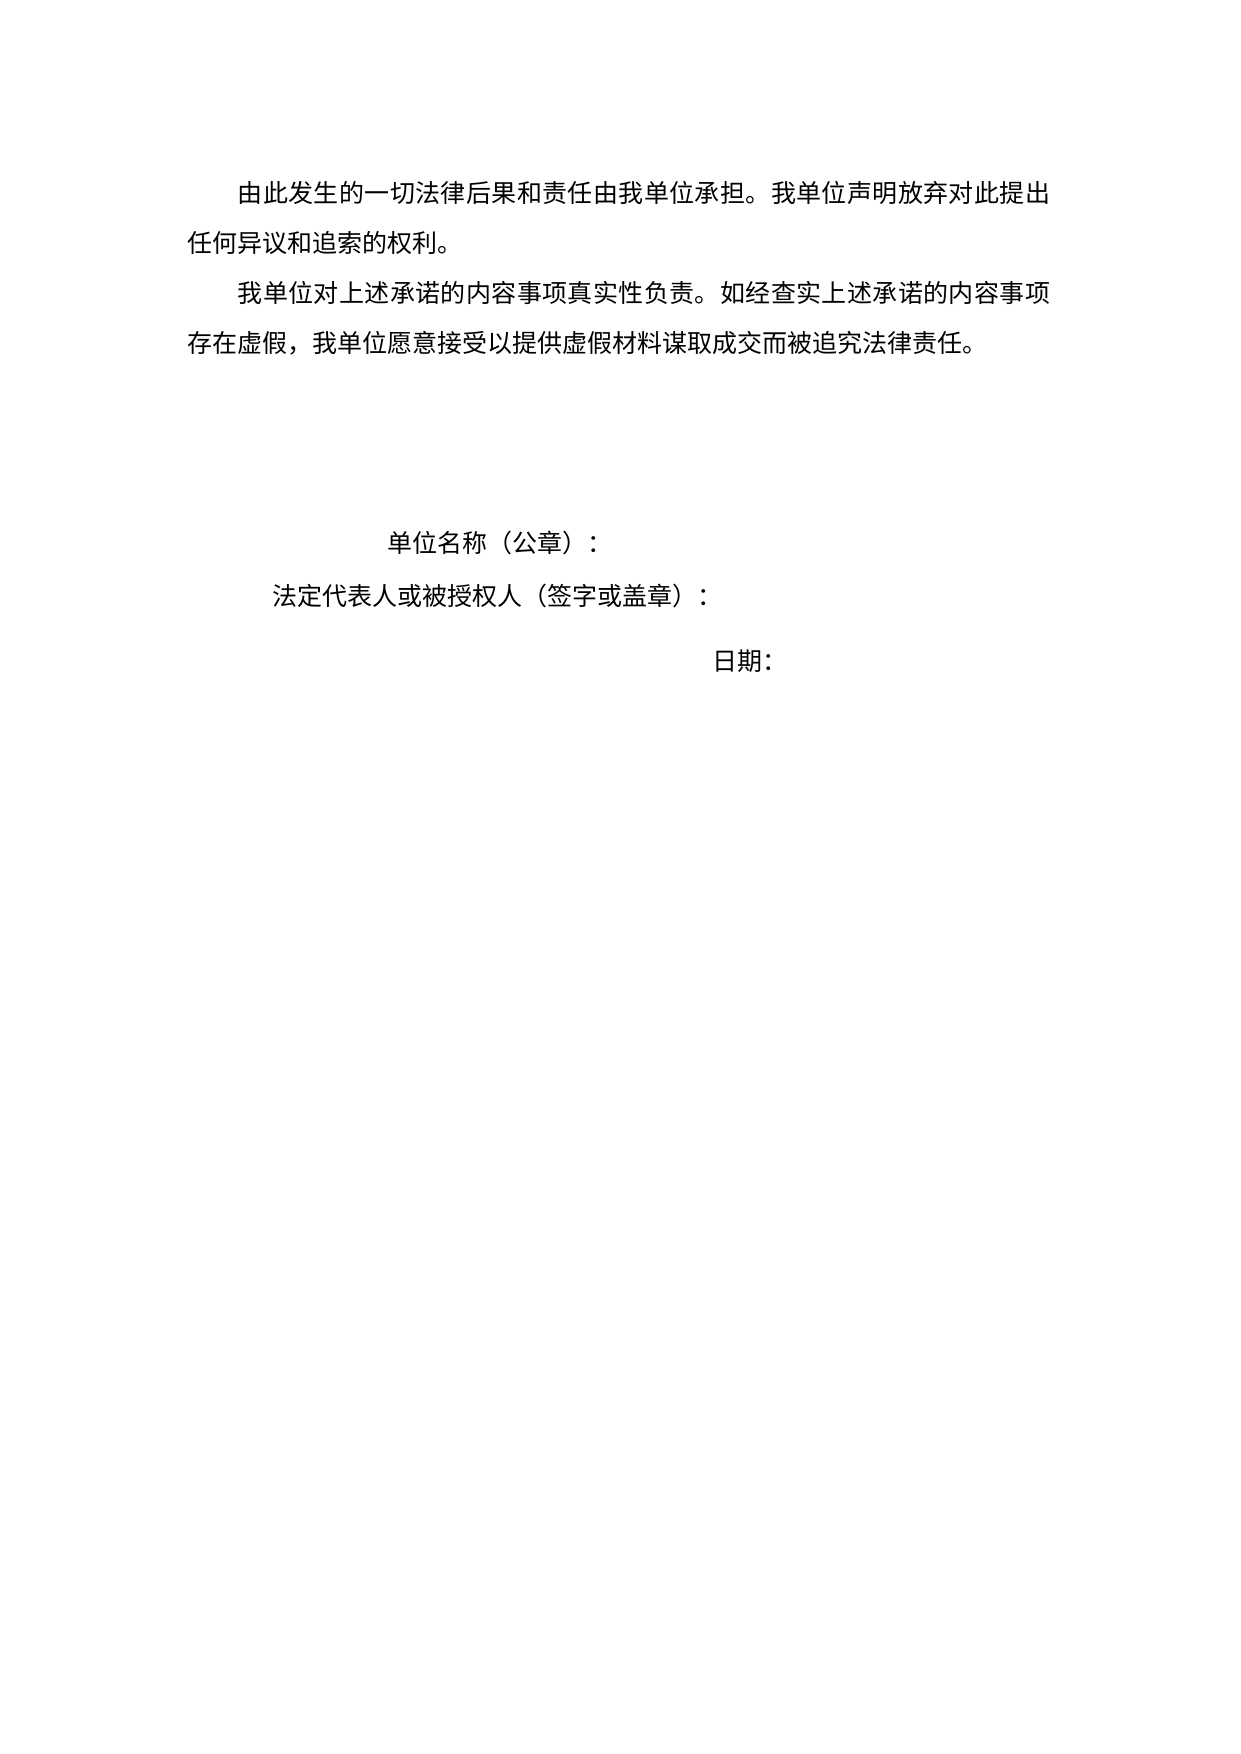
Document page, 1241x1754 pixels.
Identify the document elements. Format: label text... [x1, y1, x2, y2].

text 日期： [187, 627, 1053, 692]
list 单位名称（公章）： [187, 512, 1053, 562]
list 由此发生的一切法律后果和责任由我单位承担。我单位声明放弃对此提出任何异议和追索的权利。 [187, 162, 1053, 262]
list 我单位对上述承诺的内容事项真实性负责。如经查实上述承诺的内容事项存在虚假，我单位愿意接受以提供虚假材料谋取成交而被追究法律责任。 [187, 262, 1053, 362]
text 法定代表人或被授权人（签字或盖章）： [187, 562, 1053, 627]
